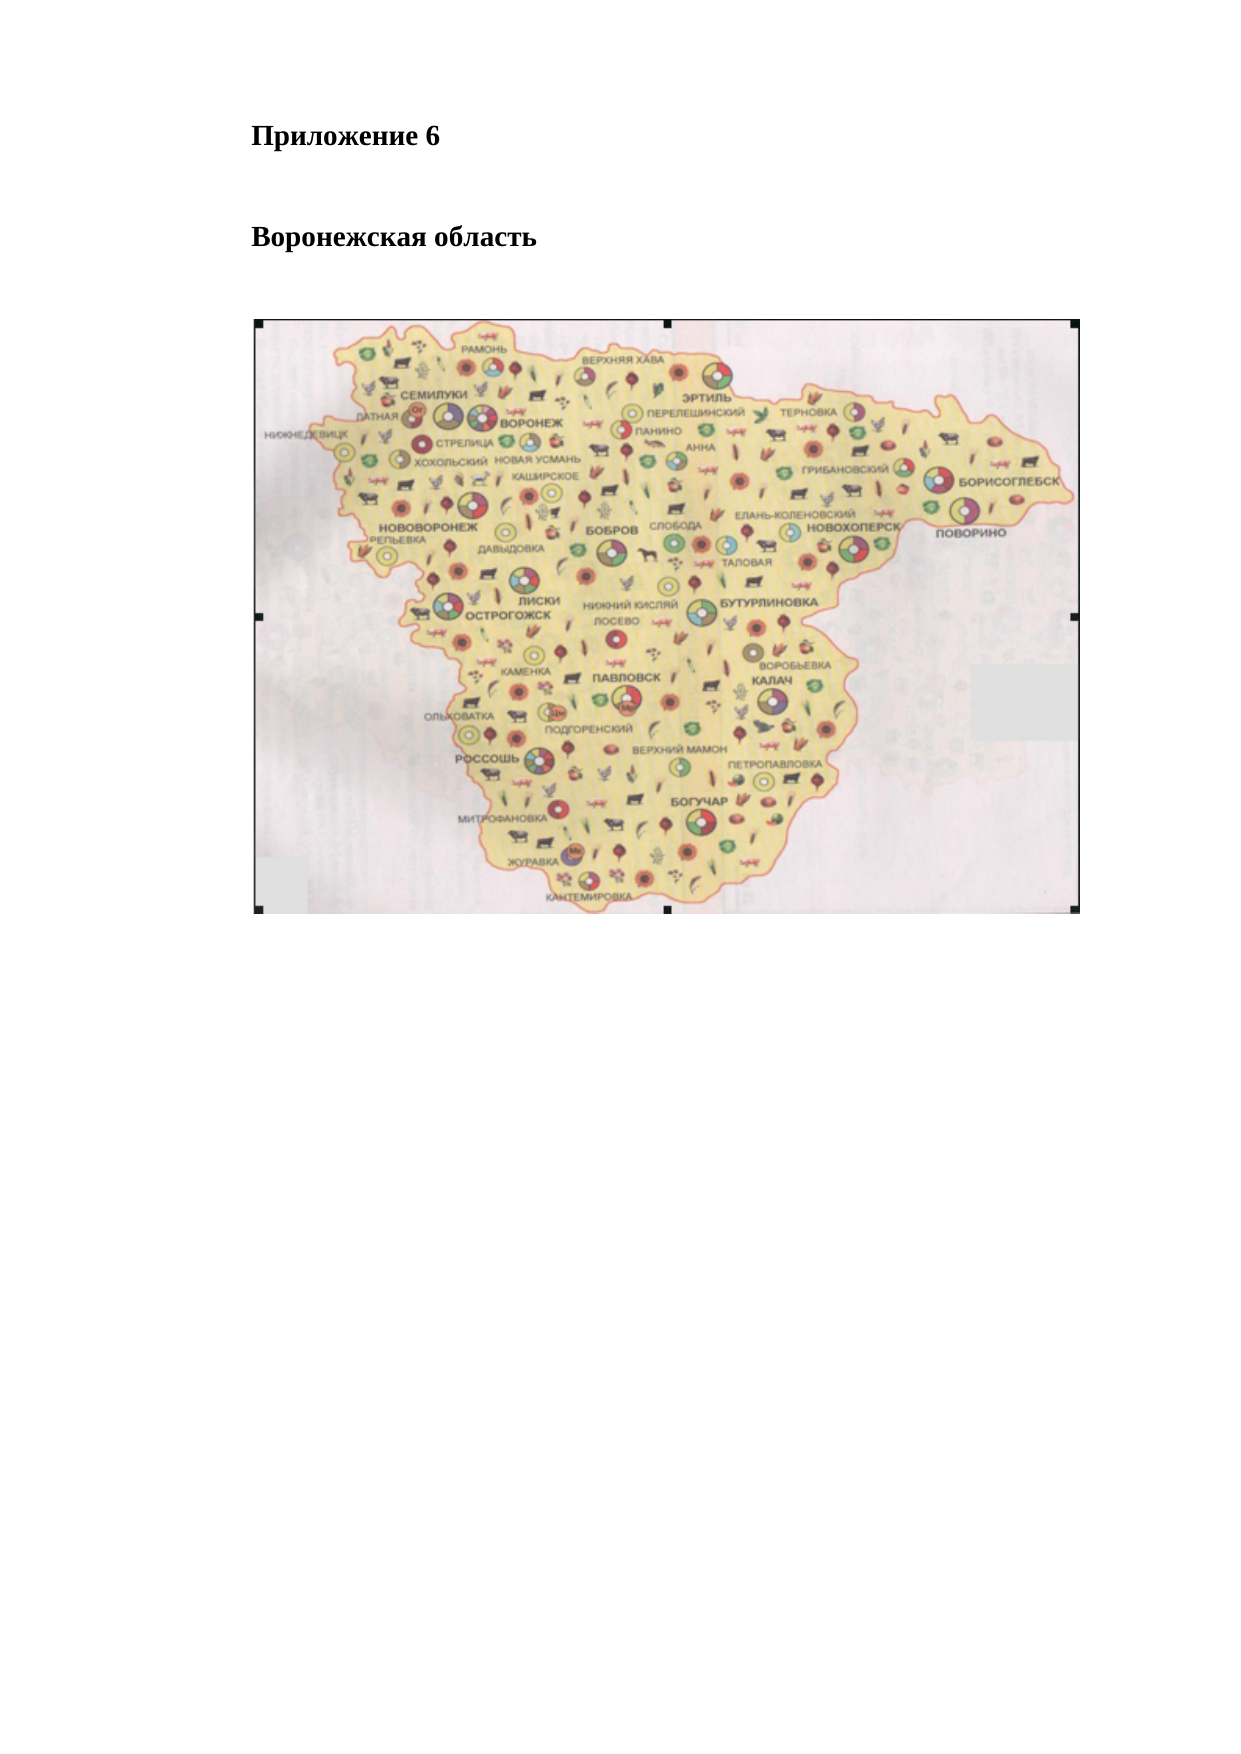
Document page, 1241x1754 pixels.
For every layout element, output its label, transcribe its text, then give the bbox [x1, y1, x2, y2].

text Воронежская область [177, 219, 1152, 252]
picture [251, 319, 1080, 914]
text Приложение 6 [177, 118, 1152, 152]
